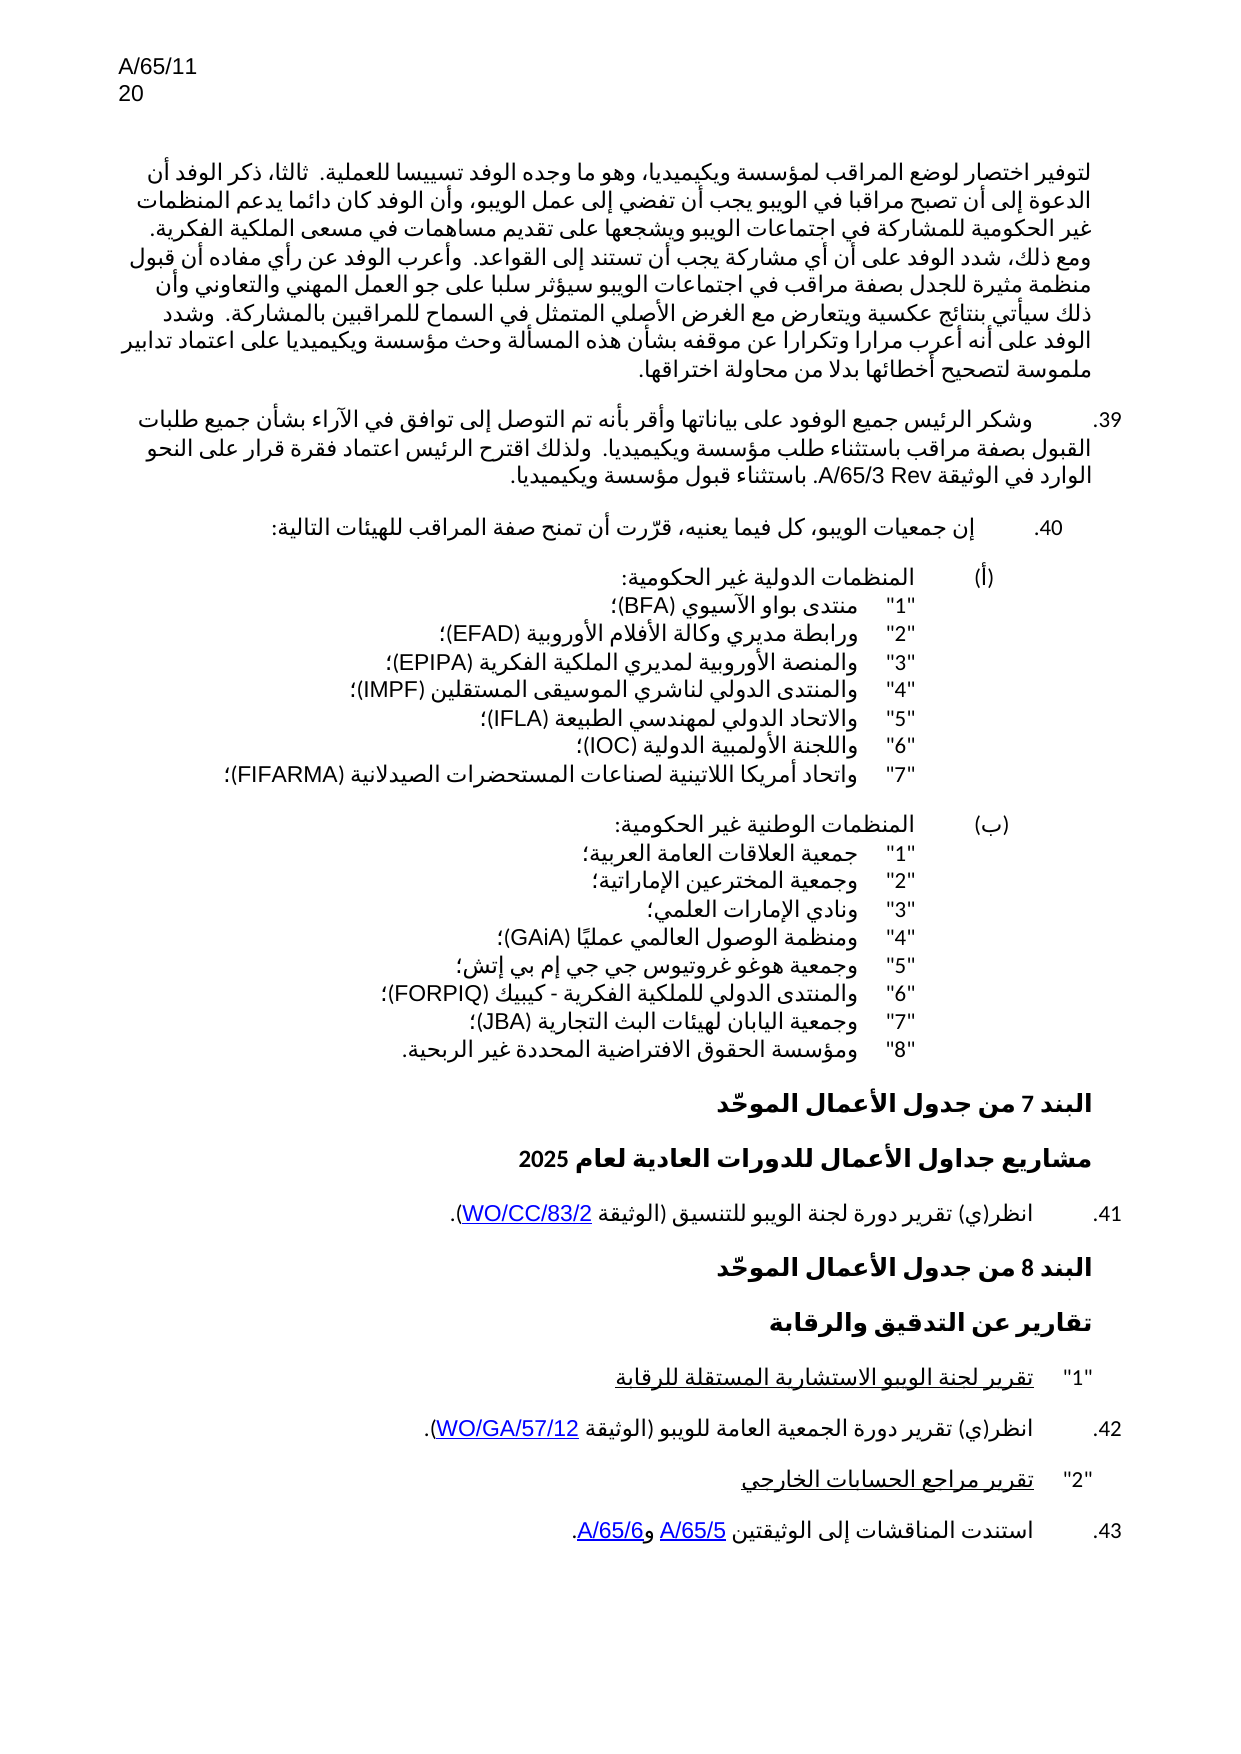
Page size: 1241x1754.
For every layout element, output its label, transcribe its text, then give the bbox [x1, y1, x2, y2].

text "8" ومؤسسة الحقوق الافتراضية المحددة غير الربحية. [118, 1035, 915, 1063]
text "4" ومنظمة الوصول العالمي عمليًا (GAiA)؛ [118, 923, 916, 951]
text "5" والاتحاد الدولي لمهندسي الطبيعة (IFLA)؛ [118, 704, 916, 732]
text "6" والمنتدى الدولي للملكية الفكرية - كيبيك (FORPIQ)؛ [118, 979, 916, 1007]
subtitle البند 8 من جدول الأعمال الموحّد [118, 1252, 1092, 1282]
text انظر(ي) تقرير دورة لجنة الويبو للتنسيق (الوثيقة WO/CC/83/2). [118, 1199, 1092, 1227]
list المنظمات الوطنية غير الحكومية: [118, 811, 974, 839]
text "2" وجمعية المخترعين الإماراتية؛ [118, 867, 916, 895]
text إن جمعيات الويبو، كل فيما يعنيه، قرّرت أن تمنح صفة المراقب للهيئات التالية: [118, 513, 1033, 541]
text "3" ونادي الإمارات العلمي؛ [118, 895, 916, 923]
list "2" تقرير مراجع الحسابات الخارجي [118, 1465, 1092, 1493]
text استندت المناقشات إلى الوثيقتين A/65/5 وA/65/6. [118, 1516, 1092, 1544]
text "2" ورابطة مديري وكالة الأفلام الأوروبية (EFAD)؛ [118, 619, 916, 648]
list المنظمات الدولية غير الحكومية: [118, 563, 974, 592]
text وشكر الرئيس جميع الوفود على بياناتها وأقر بأنه تم التوصل إلى توافق في الآراء بشأن جميع طلبات القبول بصفة مراقب باستثناء طلب مؤسسة ويكيميديا. ولذلك اقترح الرئيس اعتماد فقرة قرار على النحو الوارد في الوثيقة A/65/3 Rev. باستثناء قبول مؤسسة ويكيميديا. [118, 406, 1092, 490]
text "1" منتدى بواو الآسيوي (BFA)؛ [118, 592, 916, 619]
text "1" جمعية العلاقات العامة العربية؛ [118, 839, 916, 867]
text "7" وجمعية اليابان لهيئات البث التجارية (JBA)؛ [118, 1007, 916, 1035]
text "5" وجمعية هوغو غروتيوس جي جي إم بي إتش؛ [118, 951, 916, 979]
text "6" واللجنة الأولمبية الدولية (IOC)؛ [118, 732, 916, 760]
subtitle مشاريع جداول الأعمال للدورات العادية لعام 2025 [118, 1143, 1092, 1174]
text "3" والمنصة الأوروبية لمديري الملكية الفكرية (EPIPA)؛ [118, 648, 916, 676]
text "4" والمنتدى الدولي لناشري الموسيقى المستقلين (IMPF)؛ [118, 676, 916, 704]
subtitle البند 7 من جدول الأعمال الموحّد [118, 1088, 1092, 1118]
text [118, 158, 1092, 383]
text انظر(ي) تقرير دورة الجمعية العامة للويبو (الوثيقة WO/GA/57/12). [118, 1414, 1092, 1442]
text "7" واتحاد أمريكا اللاتينية لصناعات المستحضرات الصيدلانية (FIFARMA)؛ [118, 760, 915, 788]
subtitle تقارير عن التدقيق والرقابة [118, 1307, 1092, 1338]
list "1" تقرير لجنة الويبو الاستشارية المستقلة للرقابة [118, 1363, 1092, 1391]
